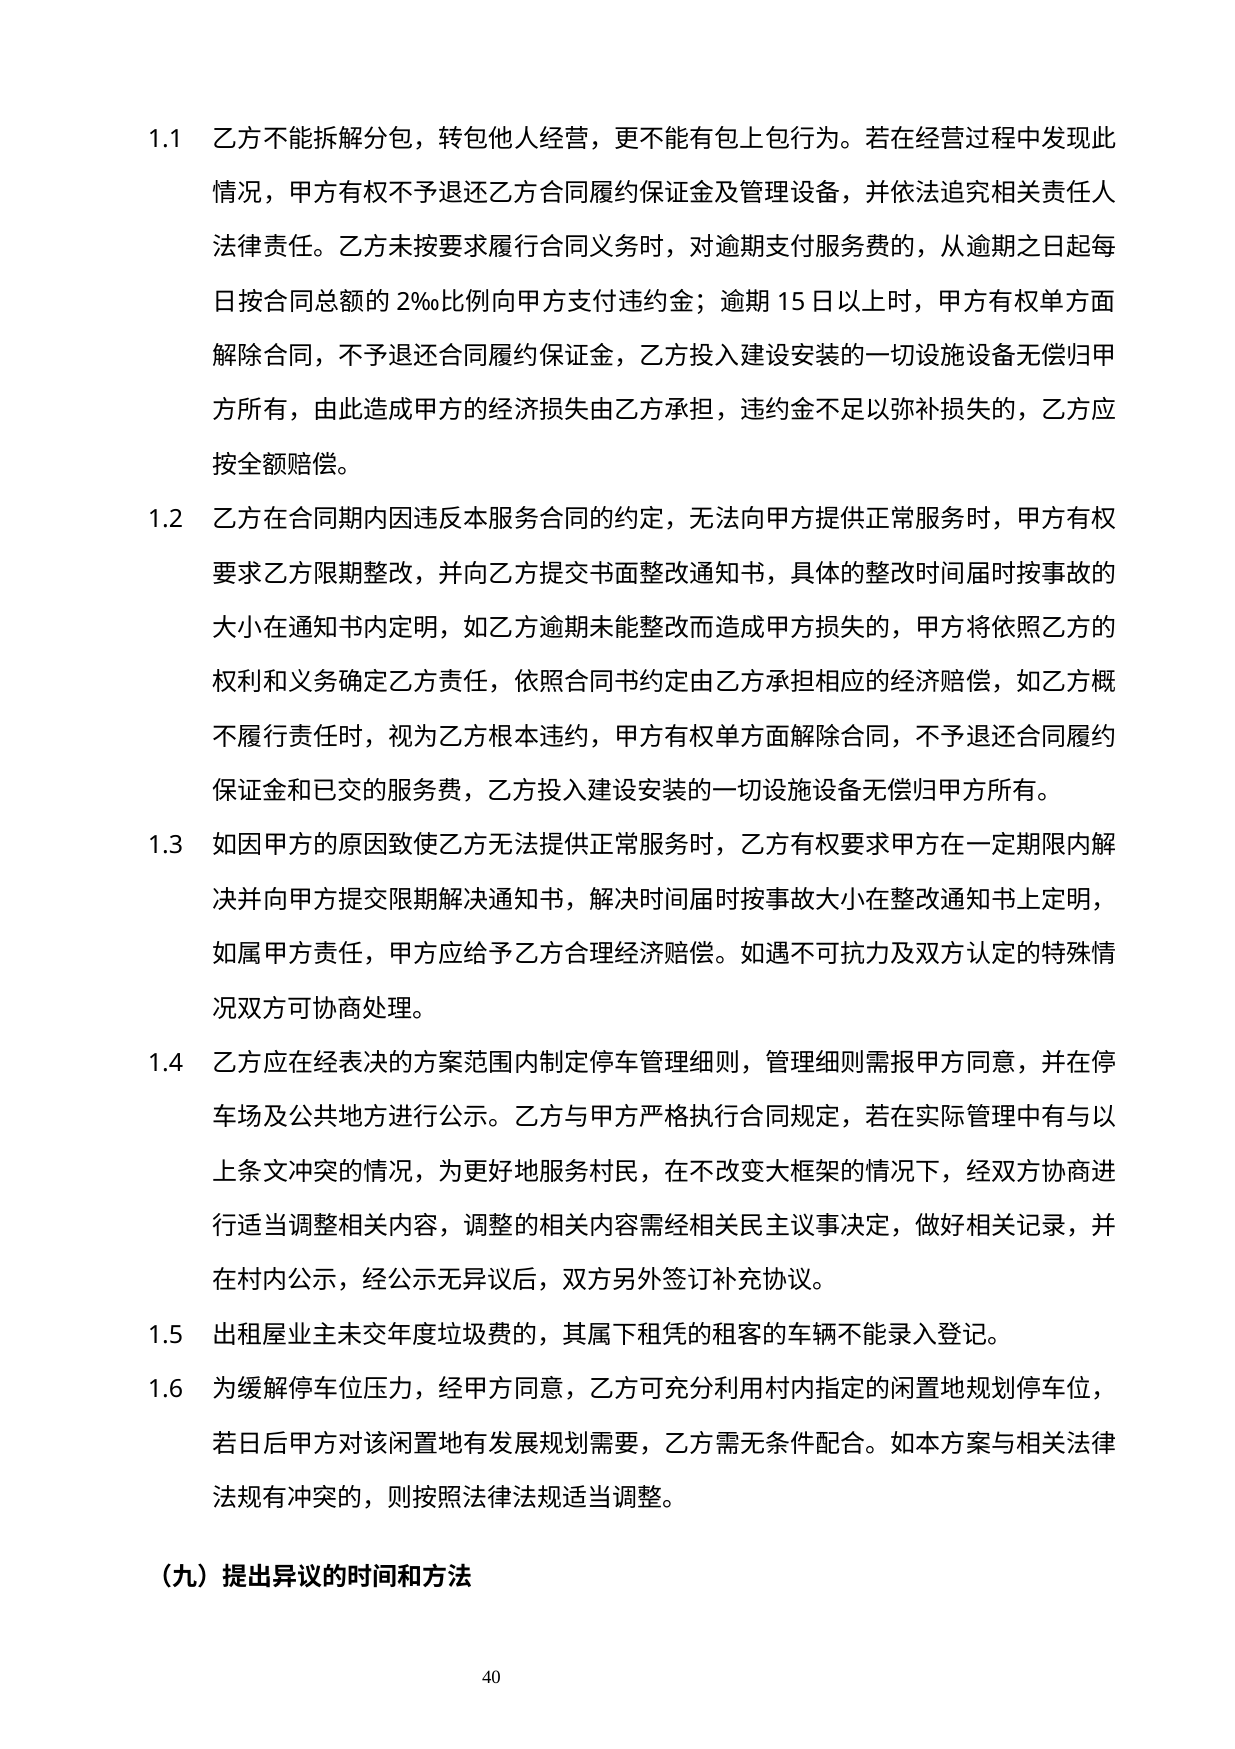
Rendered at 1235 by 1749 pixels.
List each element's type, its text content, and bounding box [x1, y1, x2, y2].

list 乙方在合同期内因违反本服务合同的约定，无法向甲方提供正常服务时，甲方有权要求乙方限期整改，并向乙方提交书面整改通知书，具体的整改时间届时按事故的大小在通知书内定明，如乙方逾期未能整改而造成甲方损失的，甲方将依照乙方的权利和义务确定乙方责任，依照合同书约定由乙方承担相应的经济赔偿，如乙方概不履行责任时，视为乙方根本违约，甲方有权单方面解除合同，不予退还合同履约保证金和已交的服务费，乙方投入建设安装的一切设施设备无偿归甲方所有。 [148, 499, 1116, 807]
list 出租屋业主未交年度垃圾费的，其属下租凭的租客的车辆不能录入登记。 [148, 1314, 1116, 1351]
list 乙方应在经表决的方案范围内制定停车管理细则，管理细则需报甲方同意，并在停车场及公共地方进行公示。乙方与甲方严格执行合同规定，若在实际管理中有与以上条文冲突的情况，为更好地服务村民，在不改变大框架的情况下，经双方协商进行适当调整相关内容，调整的相关内容需经相关民主议事决定，做好相关记录，并在村内公示，经公示无异议后，双方另外签订补充协议。 [148, 1042, 1116, 1296]
list 提出异议的时间和方法 [148, 1557, 1116, 1593]
list 为缓解停车位压力，经甲方同意，乙方可充分利用村内指定的闲置地规划停车位，若日后甲方对该闲置地有发展规划需要，乙方需无条件配合。如本方案与相关法律法规有冲突的，则按照法律法规适当调整。 [148, 1369, 1116, 1514]
list 如因甲方的原因致使乙方无法提供正常服务时，乙方有权要求甲方在一定期限内解决并向甲方提交限期解决通知书，解决时间届时按事故大小在整改通知书上定明，如属甲方责任，甲方应给予乙方合理经济赔偿。如遇不可抗力及双方认定的特殊情况双方可协商处理。 [148, 825, 1116, 1024]
list 乙方不能拆解分包，转包他人经营，更不能有包上包行为。若在经营过程中发现此情况，甲方有权不予退还乙方合同履约保证金及管理设备，并依法追究相关责任人法律责任。乙方未按要求履行合同义务时，对逾期支付服务费的，从逾期之日起每日按合同总额的2‰比例向甲方支付违约金；逾期15日以上时，甲方有权单方面解除合同，不予退还合同履约保证金，乙方投入建设安装的一切设施设备无偿归甲方所有，由此造成甲方的经济损失由乙方承担，违约金不足以弥补损失的，乙方应按全额赔偿。 [148, 118, 1116, 481]
